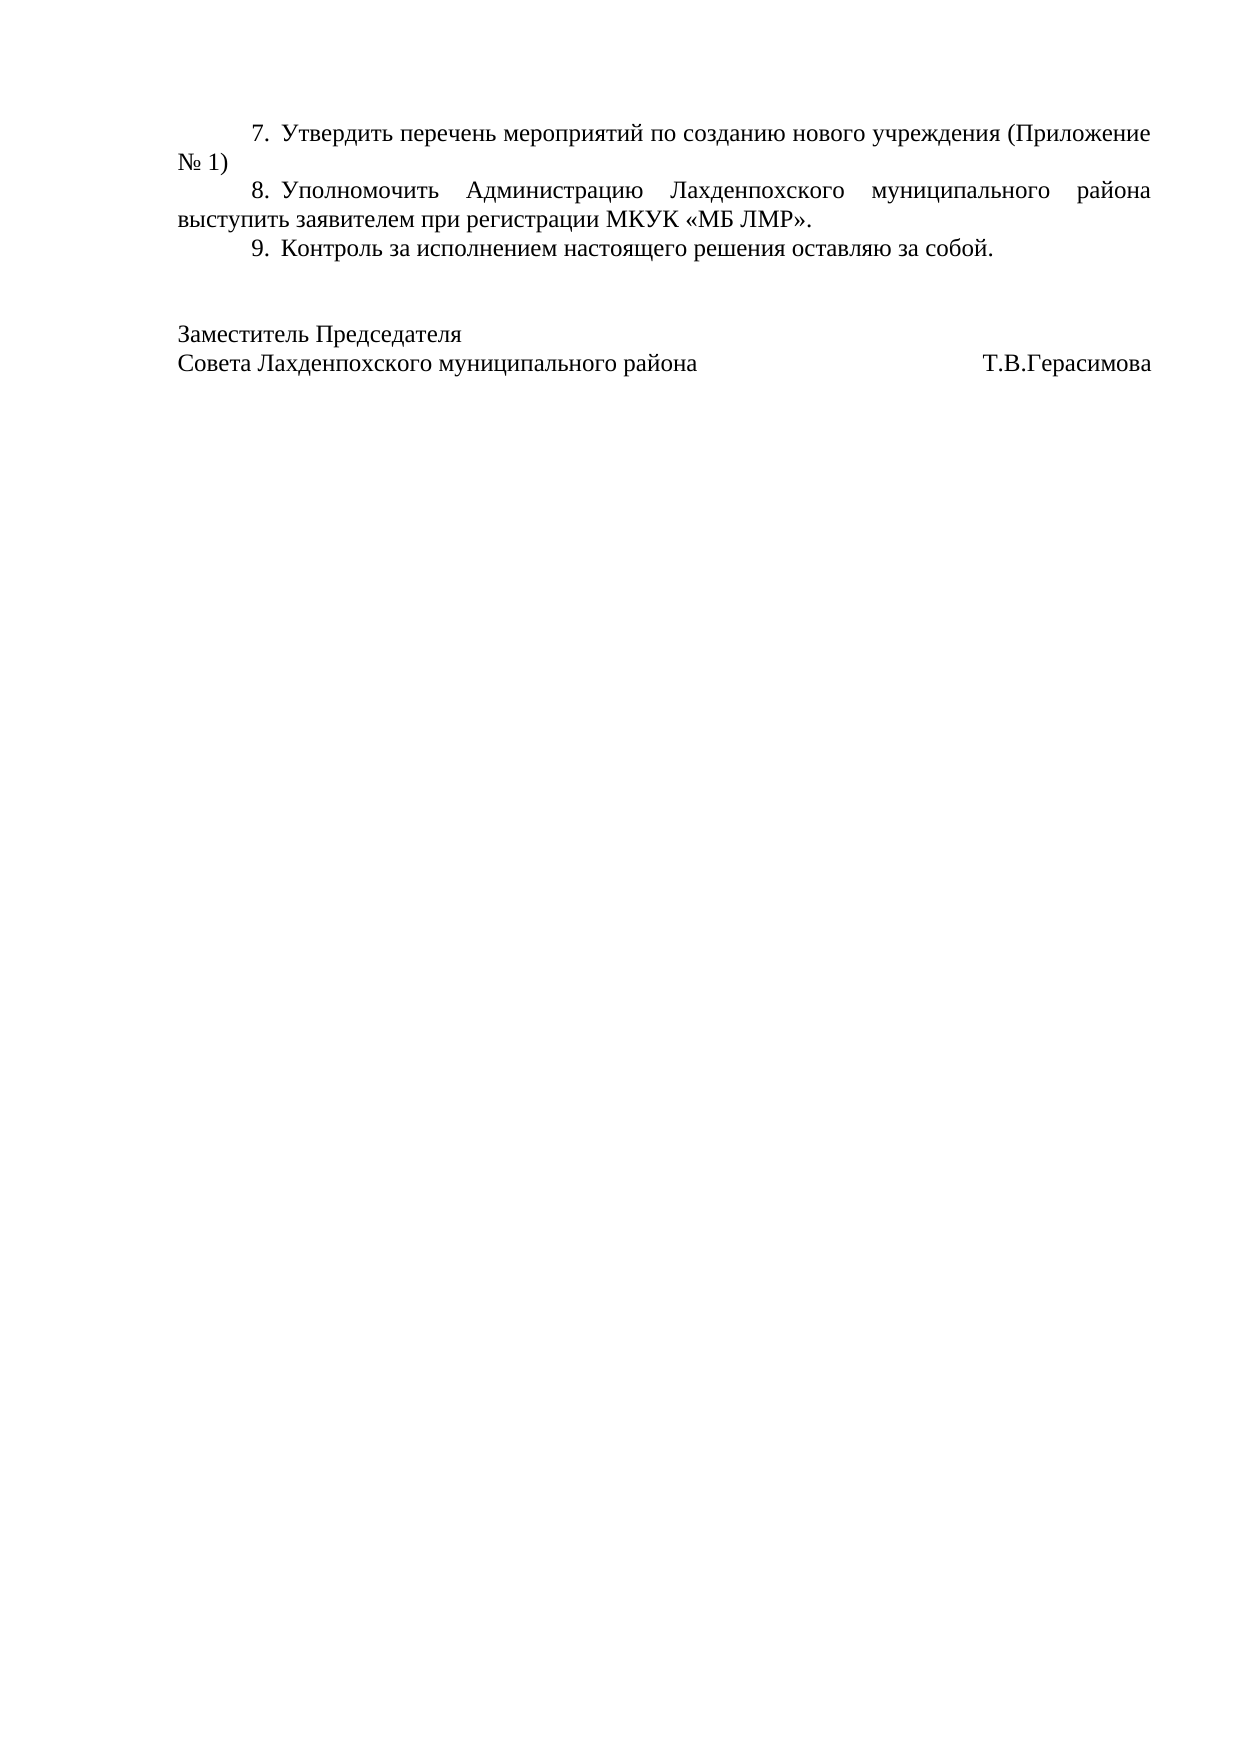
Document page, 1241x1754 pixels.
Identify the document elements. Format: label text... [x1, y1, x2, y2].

list Контроль за исполнением настоящего решения оставляю за собой. [177, 233, 1152, 262]
text Совета Лахденпохского муниципального района Т.В.Герасимова [177, 348, 1152, 406]
list Утвердить перечень мероприятий по созданию нового учреждения (Приложение № 1) [177, 118, 1152, 176]
text Заместитель Председателя [177, 319, 1152, 348]
list Уполномочить Администрацию Лахденпохского муниципального района выступить заявителем при регистрации МКУК «МБ ЛМР». [177, 176, 1152, 233]
